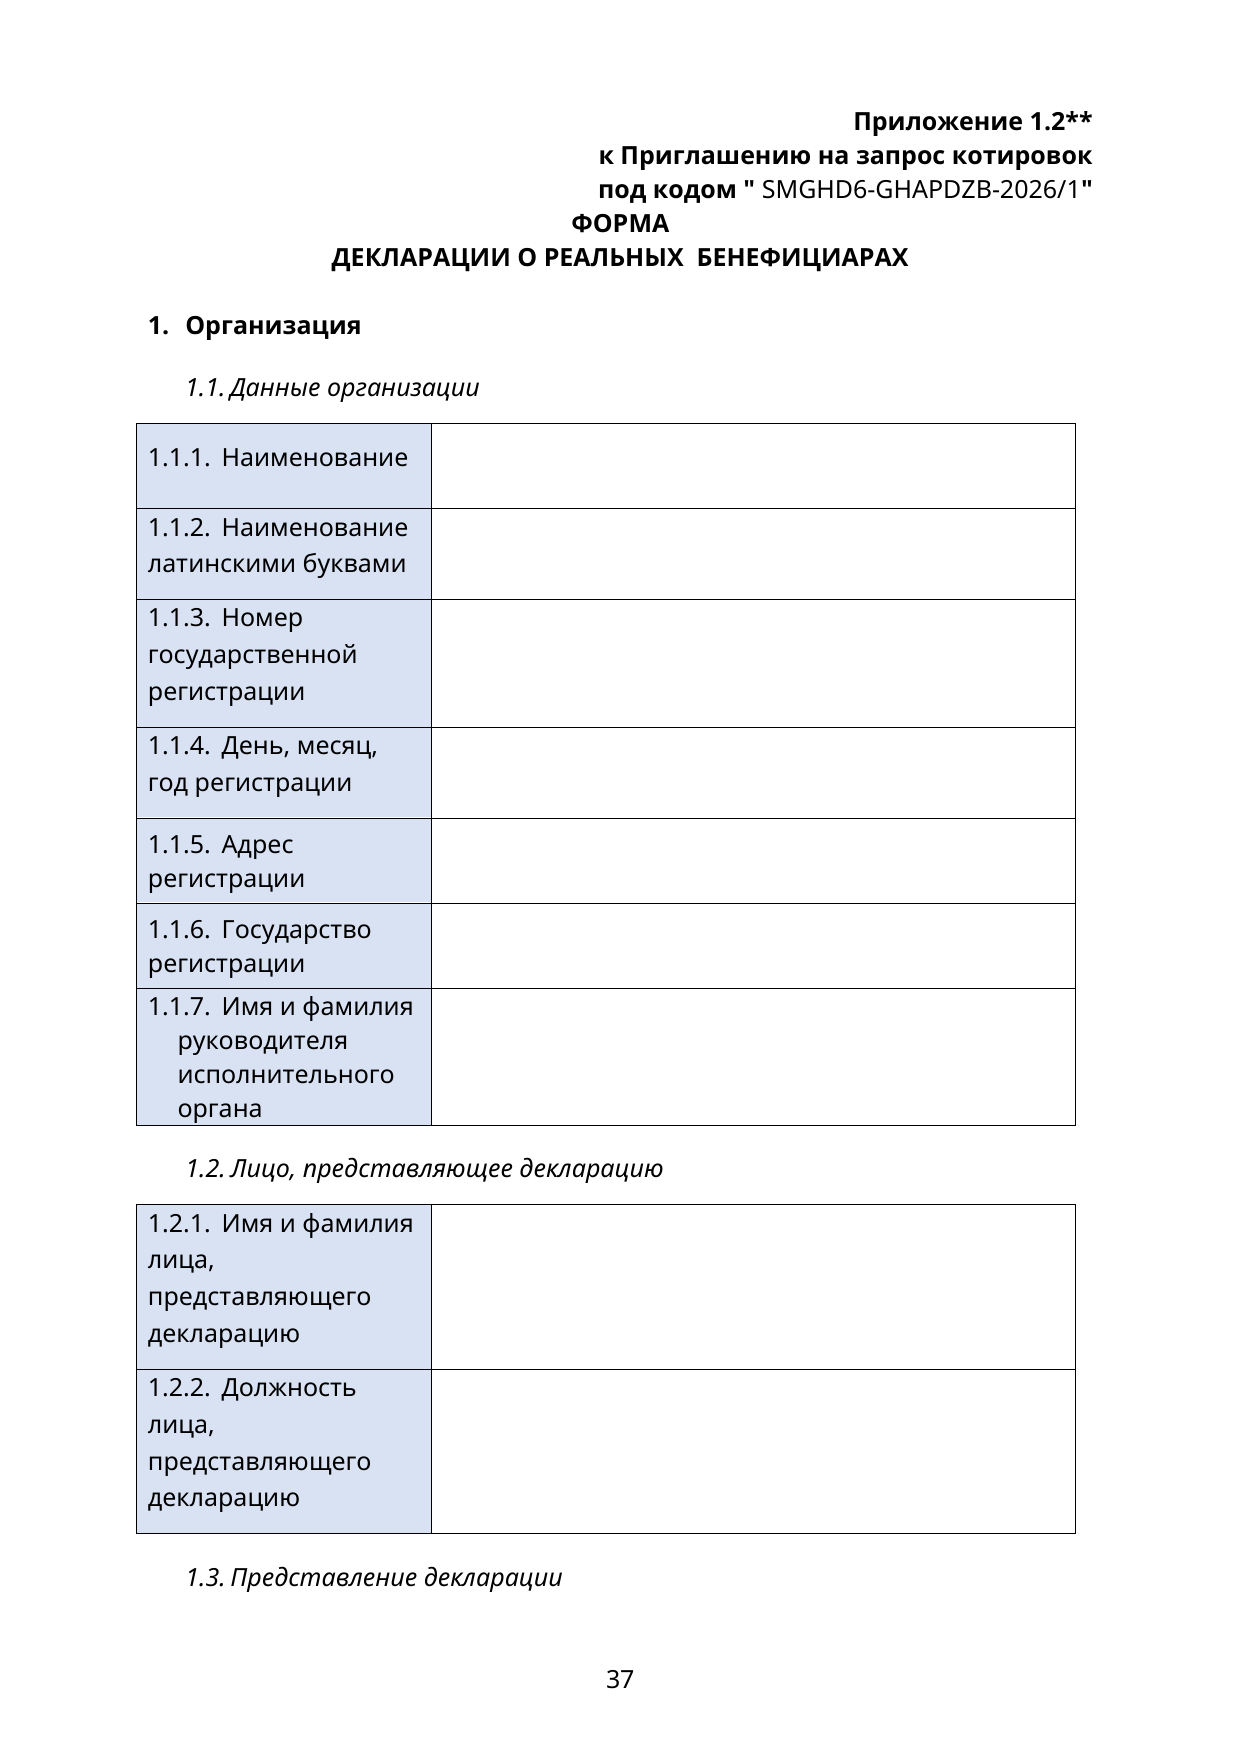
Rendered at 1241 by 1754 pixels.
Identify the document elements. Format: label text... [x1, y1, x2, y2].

text ДЕКЛАРАЦИИ О РЕАЛЬНЫХ БЕНЕФИЦИАРАХ [148, 240, 1092, 274]
table_cell [432, 1370, 1075, 1533]
text ФОРМА [148, 206, 1092, 240]
table_header Имя и фамилия лица, представляющего декларацию [137, 1205, 431, 1369]
text под кодом " SMGHD6-GHAPDZB-2026/1" [148, 172, 1092, 206]
list Организация [148, 308, 1092, 342]
text к Приглашению на запрос котировок [148, 137, 1092, 172]
table_cell День, месяц, год регистрации [137, 728, 431, 817]
table_cell Наименование латинскими буквами [137, 509, 431, 599]
table_cell Номер государственной регистрации [137, 600, 431, 727]
table_cell [432, 989, 1075, 1125]
table_header Наименование [137, 424, 431, 508]
table_cell Адрес регистрации [137, 819, 431, 902]
text Приложение 1.2** [148, 103, 1092, 137]
list Представление декларации [185, 1559, 1092, 1593]
table_cell [432, 509, 1075, 599]
table_cell Имя и фамилия руководителя исполнительного органа [137, 989, 431, 1125]
list Лицо, представляющее декларацию [185, 1151, 1092, 1185]
table_cell Должность лица, представляющего декларацию [137, 1370, 431, 1533]
table_cell [432, 728, 1075, 817]
table_cell [432, 600, 1075, 727]
table_cell [432, 819, 1075, 902]
table_header [432, 1205, 1075, 1369]
list Данные организации [185, 369, 1092, 404]
table_cell Государство регистрации [137, 904, 431, 988]
table_header [432, 424, 1075, 508]
table_cell [432, 904, 1075, 988]
